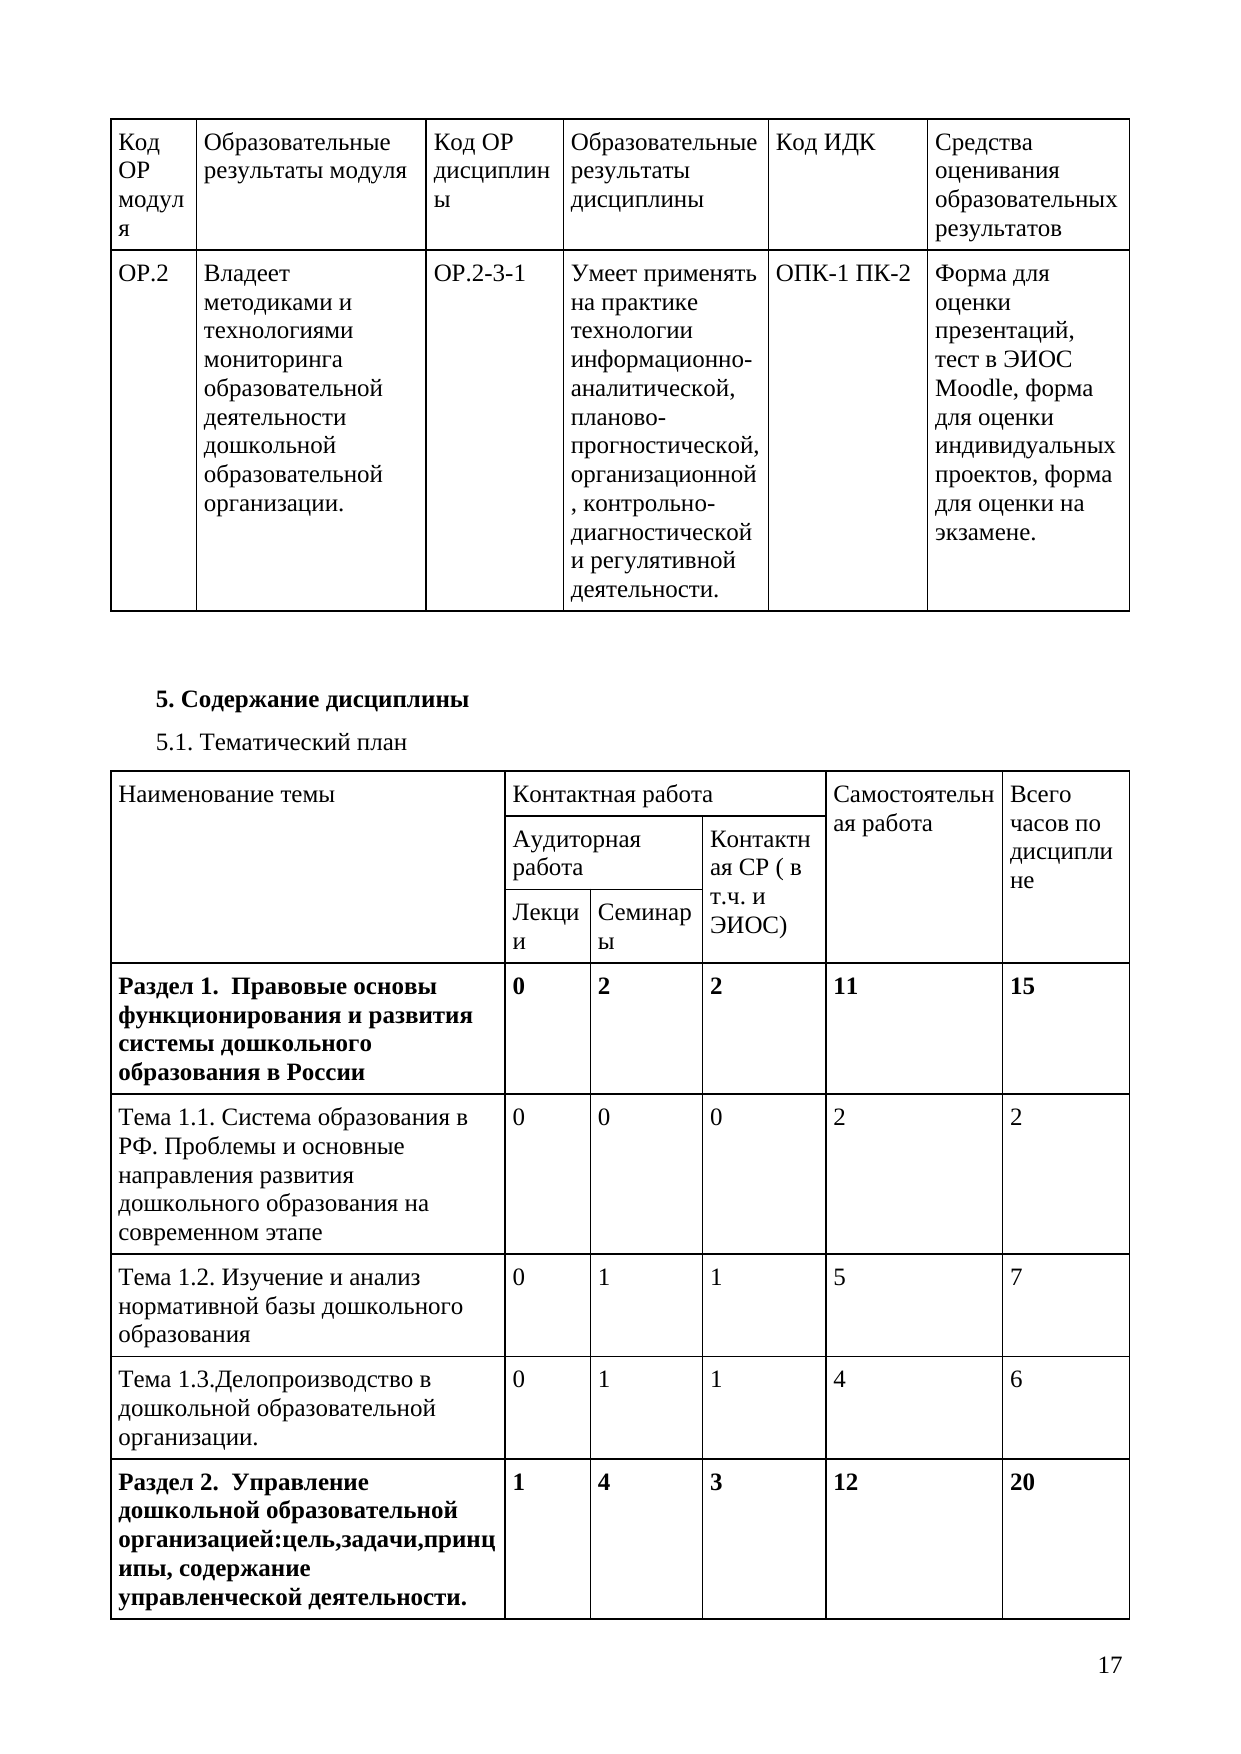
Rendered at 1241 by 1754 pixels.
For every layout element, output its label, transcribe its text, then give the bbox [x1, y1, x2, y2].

table_cell Тема 1.1. Система образования в РФ. Проблемы и основные направления развития дошкольного образования на современном этапе [112, 1095, 504, 1253]
table_header Наименование темы [112, 772, 504, 962]
table_cell 0 [506, 1357, 590, 1458]
table_cell 7 [1003, 1255, 1129, 1356]
table_header Код ОР дисциплины [427, 120, 563, 249]
table_header Код ИДК [769, 120, 927, 249]
table_cell Аудиторная работа [506, 817, 702, 888]
table_cell 12 [827, 1460, 1002, 1618]
table_cell 3 [703, 1460, 825, 1618]
table_header Образовательные результаты дисциплины [564, 120, 768, 249]
table_cell Умеет применять на практике технологии информационно-аналитической, планово- прогностической, организационной, контрольно-диагностической и регулятивной деятельности. [564, 251, 768, 610]
table_cell Владеет методиками и технологиями мониторинга образовательной деятельности дошкольной образовательной организации. [197, 251, 425, 610]
table_cell 4 [591, 1460, 702, 1618]
table_cell ОР.2 [112, 251, 196, 610]
table_cell 20 [1003, 1460, 1129, 1618]
table_cell Тема 1.3.Делопроизводство в дошкольной образовательной организации. [112, 1357, 504, 1458]
table_cell 0 [506, 1255, 590, 1356]
table_header Самостоятельная работа [827, 772, 1002, 962]
table_cell Раздел 1. Правовые основы функционирования и развития системы дошкольного образования в России [112, 964, 504, 1093]
table_cell 1 [703, 1357, 825, 1458]
table_cell 2 [827, 1095, 1002, 1253]
table_cell 1 [703, 1255, 825, 1356]
table_cell 2 [591, 964, 702, 1093]
subtitle 5.1. Тематический план [118, 727, 1122, 756]
table_header Контактная работа [506, 772, 825, 815]
table_cell 1 [591, 1255, 702, 1356]
table_cell Раздел 2. Управление дошкольной образовательной организацией:цель,задачи,принципы, содержание управленческой деятельности. [112, 1460, 504, 1618]
table_header Код ОР модуля [112, 120, 196, 249]
table_cell 1 [506, 1460, 590, 1618]
table_cell ОР.2-3-1 [427, 251, 563, 610]
table_cell 0 [506, 1095, 590, 1253]
table_header Всего часов по дисциплине [1003, 772, 1129, 962]
table_cell Лекции [506, 890, 590, 962]
subtitle 5. Содержание дисциплины [118, 684, 1122, 712]
table_header Средства оценивания образовательных результатов [928, 120, 1129, 249]
table_cell Семинары [591, 890, 702, 962]
table_cell 11 [827, 964, 1002, 1093]
table_cell Тема 1.2. Изучение и анализ нормативной базы дошкольного образования [112, 1255, 504, 1356]
table_cell 2 [1003, 1095, 1129, 1253]
table_cell 5 [827, 1255, 1002, 1356]
table_cell 4 [827, 1357, 1002, 1458]
table_header Образовательные результаты модуля [197, 120, 425, 249]
table_cell 0 [591, 1095, 702, 1253]
table_cell Форма для оценки презентаций, тест в ЭИОС Moodle, форма для оценки индивидуальных проектов, форма для оценки на экзамене. [928, 251, 1129, 610]
table_cell 1 [591, 1357, 702, 1458]
table_cell 2 [703, 964, 825, 1093]
table_cell Контактная СР ( в т.ч. и ЭИОС) [703, 817, 825, 962]
table_cell 0 [506, 964, 590, 1093]
table_cell 0 [703, 1095, 825, 1253]
table_cell ОПК-1 ПК-2 [769, 251, 927, 610]
table_cell 6 [1003, 1357, 1129, 1458]
table_cell 15 [1003, 964, 1129, 1093]
